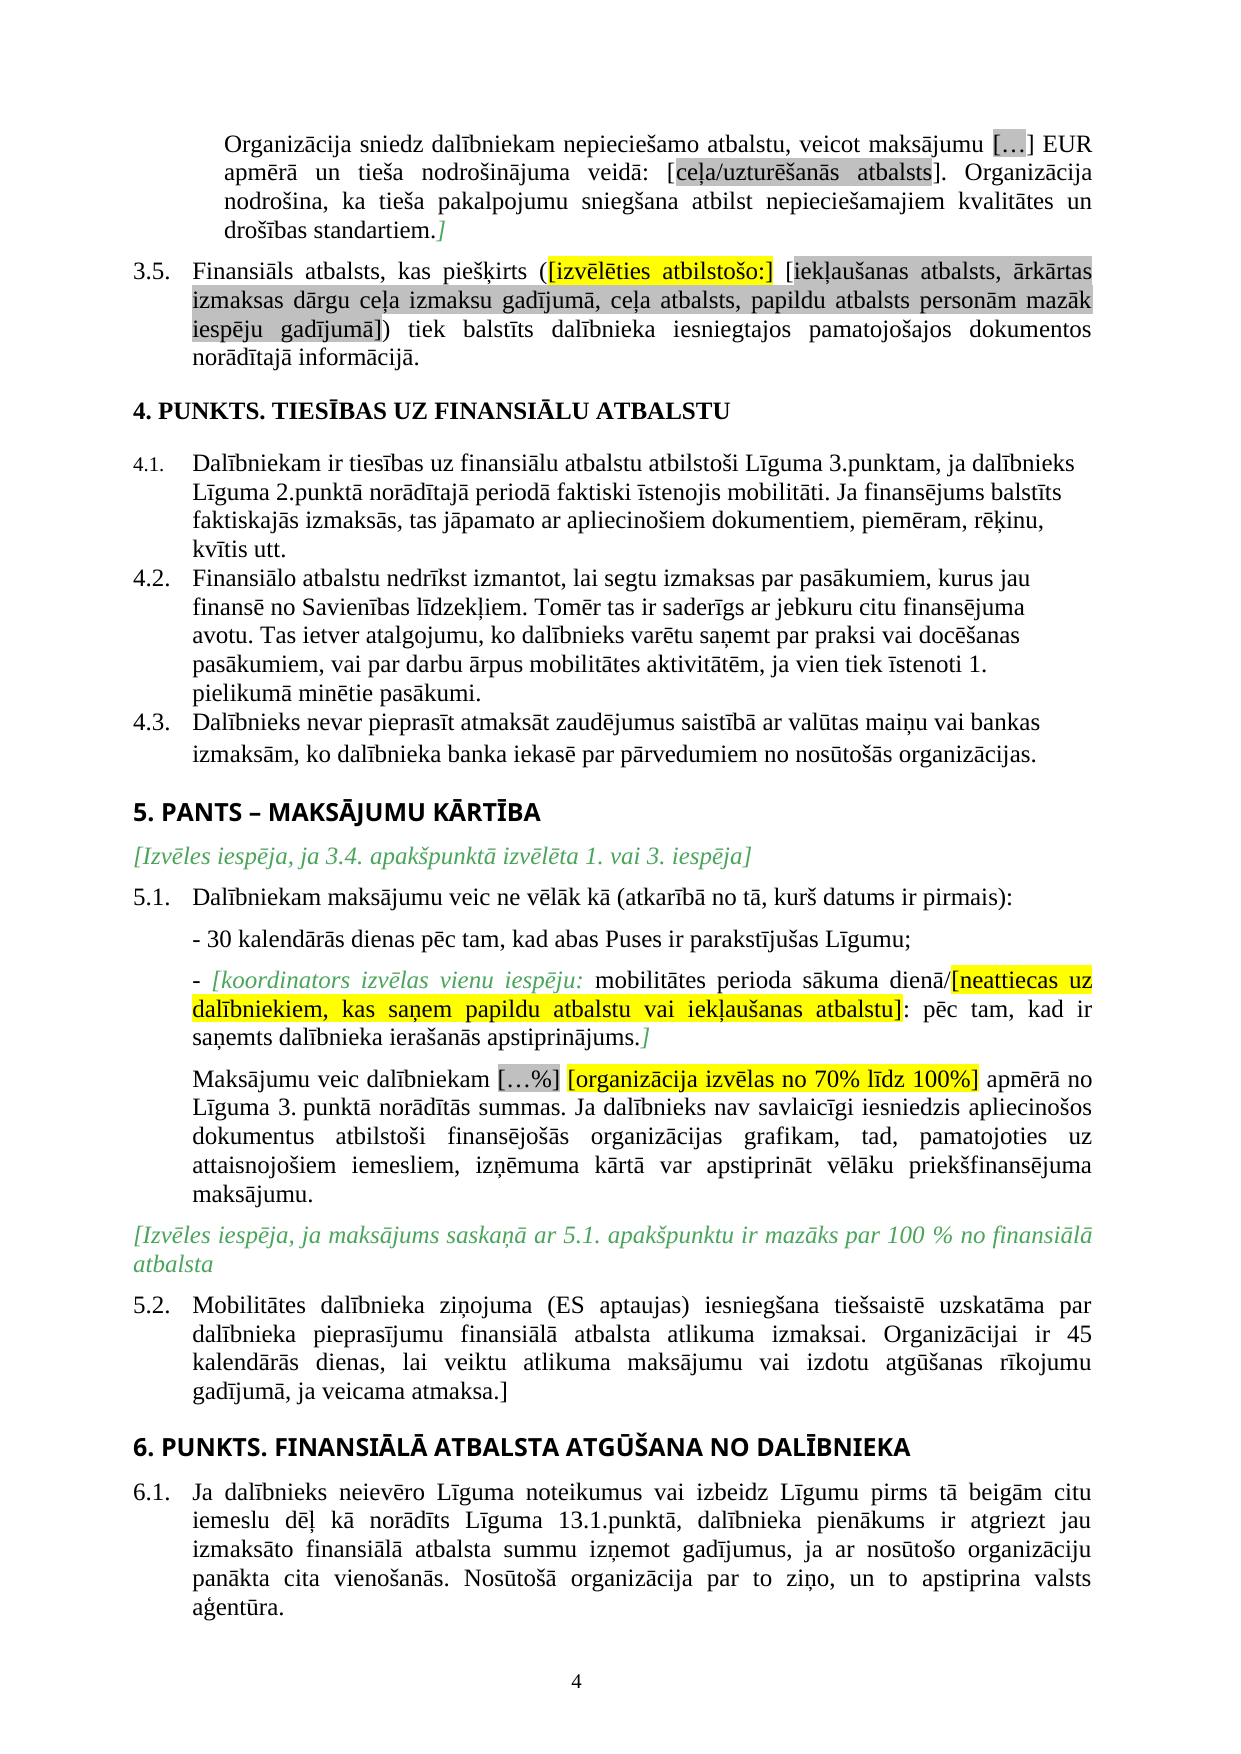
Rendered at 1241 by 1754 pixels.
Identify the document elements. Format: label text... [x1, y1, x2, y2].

text - [koordinators izvēlas vienu iespēju: mobilitātes perioda sākuma dienā/[neattiecas uz dalībniekiem, kas saņem papildu atbalstu vai iekļaušanas atbalstu]: pēc tam, kad ir saņemts dalībnieka ierašanās apstiprinājums.] [192, 965, 1092, 1051]
text 5.2. Mobilitātes dalībnieka ziņojuma (ES aptaujas) iesniegšana tiešsaistē uzskatāma par dalībnieka pieprasījumu finansiālā atbalsta atlikuma izmaksai. Organizācijai ir 45 kalendārās dienas, lai veiktu atlikuma maksājumu vai izdotu atgūšanas rīkojumu gadījumā, ja veicama atmaksa.] [133, 1290, 1092, 1405]
subtitle 6. PUNKTS. FINANSIĀLĀ ATBALSTA ATGŪŠANA NO DALĪBNIEKA [133, 1430, 1092, 1464]
text 4.3. Dalībnieks nevar pieprasīt atmaksāt zaudējumus saistībā ar valūtas maiņu vai bankas izmaksām, ko dalībnieka banka iekasē par pārvedumiem no nosūtošās organizācijas. [133, 707, 1092, 770]
text 3.5. Finansiāls atbalsts, kas piešķirts ([izvēlēties atbilstošo:] [iekļaušanas atbalsts, ārkārtas izmaksas dārgu ceļa izmaksu gadījumā, ceļa atbalsts, papildu atbalsts personām mazāk iespēju gadījumā]) tiek balstīts dalībnieka iesniegtajos pamatojošajos dokumentos norādītajā informācijā. [133, 256, 1092, 371]
subtitle 5. PANTS – MAKSĀJUMU KĀRTĪBA [133, 795, 1092, 829]
text Maksājumu veic dalībniekam […%] [organizācija izvēlas no 70% līdz 100%] apmērā no Līguma 3. punktā norādītās summas. Ja dalībnieks nav savlaicīgi iesniedzis apliecinošos dokumentus atbilstoši finansējošās organizācijas grafikam, tad, pamatojoties uz attaisnojošiem iemesliem, izņēmuma kārtā var apstiprināt vēlāku priekšfinansējuma maksājumu. [192, 1064, 1092, 1207]
text 4.2. Finansiālo atbalstu nedrīkst izmantot, lai segtu izmaksas par pasākumiem, kurus jau finansē no Savienības līdzekļiem. Tomēr tas ir saderīgs ar jebkuru citu finansējuma avotu. Tas ietver atalgojumu, ko dalībnieks varētu saņemt par praksi vai docēšanas pasākumiem, vai par darbu ārpus mobilitātes aktivitātēm, ja vien tiek īstenoti 1. pielikumā minētie pasākumi. [133, 563, 1092, 707]
text 5.1. Dalībniekam maksājumu veic ne vēlāk kā (atkarībā no tā, kurš datums ir pirmais): [133, 882, 1092, 911]
text Organizācija sniedz dalībniekam nepieciešamo atbalstu, veicot maksājumu […] EUR apmērā un tieša nodrošinājuma veidā: [ceļa/uzturēšanās atbalsts]. Organizācija nodrošina, ka tieša pakalpojumu sniegšana atbilst nepieciešamajiem kvalitātes un drošības standartiem.] [224, 129, 1092, 244]
text [Izvēles iespēja, ja maksājums saskaņā ar 5.1. apakšpunktu ir mazāks par 100 % no finansiālā atbalsta [133, 1220, 1092, 1277]
text [Izvēles iespēja, ja 3.4. apakšpunktā izvēlēta 1. vai 3. iespēja] [133, 841, 1092, 870]
text 4.1. Dalībniekam ir tiesības uz finansiālu atbalstu atbilstoši Līguma 3.punktam, ja dalībnieks Līguma 2.punktā norādītajā periodā faktiski īstenojis mobilitāti. Ja finansējums balstīts faktiskajās izmaksās, tas jāpamato ar apliecinošiem dokumentiem, piemēram, rēķinu, kvītis utt. [133, 448, 1092, 563]
text 6.1. Ja dalībnieks neievēro Līguma noteikumus vai izbeidz Līgumu pirms tā beigām citu iemeslu dēļ kā norādīts Līguma 13.1.punktā, dalībnieka pienākums ir atgriezt jau izmaksāto finansiālā atbalsta summu izņemot gadījumus, ja ar nosūtošo organizāciju panākta cita vienošanās. Nosūtošā organizācija par to ziņo, un to apstiprina valsts aģentūra. [133, 1477, 1092, 1620]
subtitle 4. PUNKTS. TIESĪBAS UZ FINANSIĀLU ATBALSTU [133, 396, 1092, 425]
text - 30 kalendārās dienas pēc tam, kad abas Puses ir parakstījušas Līgumu; [192, 924, 1092, 952]
